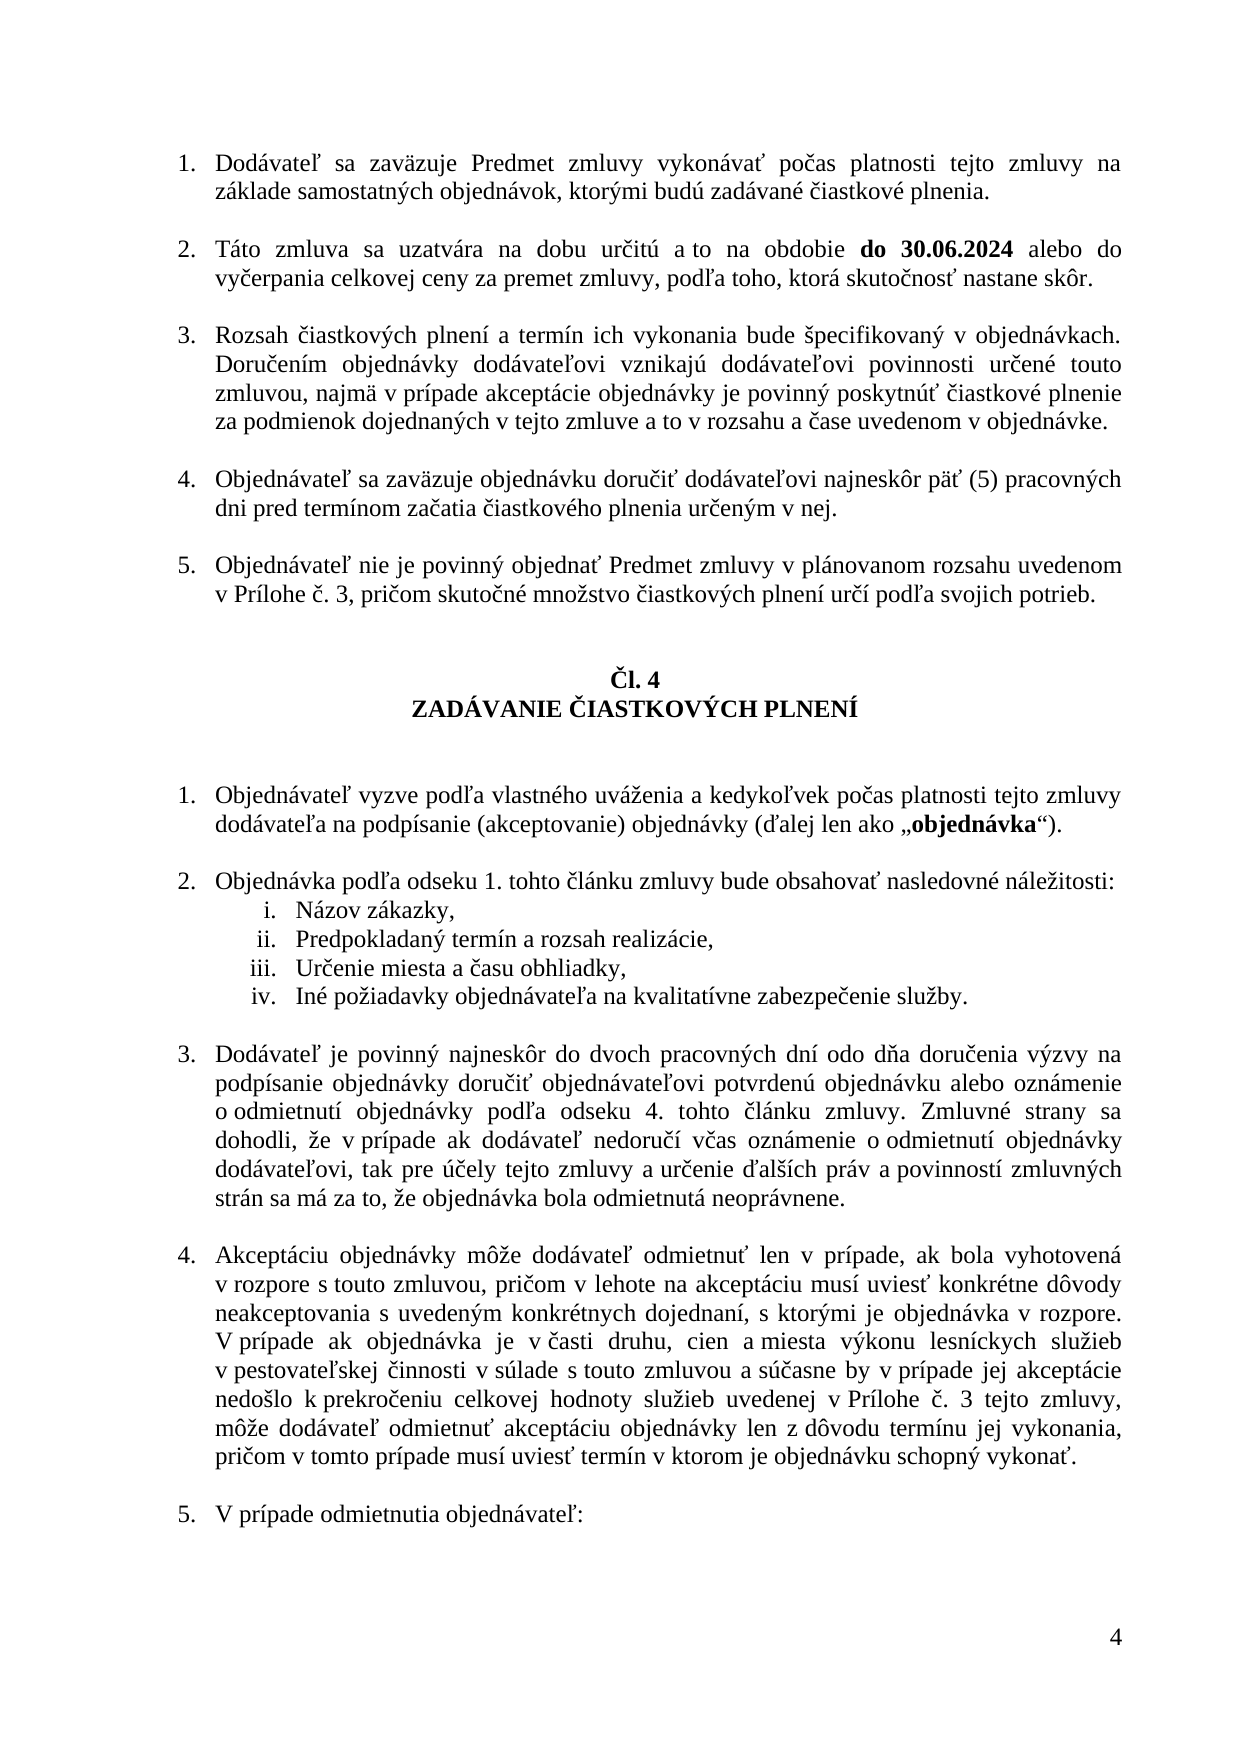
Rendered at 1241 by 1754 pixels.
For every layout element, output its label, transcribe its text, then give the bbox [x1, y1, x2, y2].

list V prípade odmietnutia objednávateľ: [177, 1499, 1122, 1528]
list Rozsah čiastkových plnení a termín ich vykonania bude špecifikovaný v objednávkach. Doručením objednávky dodávateľovi vznikajú dodávateľovi povinnosti určené touto zmluvou, najmä v prípade akceptácie objednávky je povinný poskytnúť čiastkové plnenie za podmienok dojednaných v tejto zmluve a to v rozsahu a čase uvedenom v objednávke. [177, 320, 1122, 435]
list Určenie miesta a času obhliadky, [277, 953, 1122, 981]
text ZADÁVANIE ČIASTKOVÝCH PLNENÍ [148, 694, 1122, 723]
list Iné požiadavky objednávateľa na kvalitatívne zabezpečenie služby. [277, 981, 1122, 1010]
list Názov zákazky, [277, 895, 1122, 924]
list Táto zmluva sa uzatvára na dobu určitú a to na obdobie do 30.06.2024 alebo do vyčerpania celkovej ceny za premet zmluvy, podľa toho, ktorá skutočnosť nastane skôr. [177, 234, 1122, 291]
list Objednávateľ sa zaväzuje objednávku doručiť dodávateľovi najneskôr päť (5) pracovných dni pred termínom začatia čiastkového plnenia určeným v nej. [177, 464, 1122, 521]
list Dodávateľ sa zaväzuje Predmet zmluvy vykonávať počas platnosti tejto zmluvy na základe samostatných objednávok, ktorými budú zadávané čiastkové plnenia. [177, 148, 1122, 205]
list Dodávateľ je povinný najneskôr do dvoch pracovných dní odo dňa doručenia výzvy na podpísanie objednávky doručiť objednávateľovi potvrdenú objednávku alebo oznámenie o odmietnutí objednávky podľa odseku 4. tohto článku zmluvy. Zmluvné strany sa dohodli, že v prípade ak dodávateľ nedoručí včas oznámenie o odmietnutí objednávky dodávateľovi, tak pre účely tejto zmluvy a určenie ďalších práv a povinností zmluvných strán sa má za to, že objednávka bola odmietnutá neoprávnene. [177, 1039, 1122, 1211]
text Čl. 4 [148, 665, 1122, 694]
list Objednávateľ nie je povinný objednať Predmet zmluvy v plánovanom rozsahu uvedenom v Prílohe č. 3, pričom skutočné množstvo čiastkových plnení určí podľa svojich potrieb. [177, 550, 1122, 608]
list Objednávateľ vyzve podľa vlastného uváženia a kedykoľvek počas platnosti tejto zmluvy dodávateľa na podpísanie (akceptovanie) objednávky (ďalej len ako „objednávka“). [177, 780, 1122, 838]
list Objednávka podľa odseku 1. tohto článku zmluvy bude obsahovať nasledovné náležitosti: [177, 866, 1122, 895]
list Akceptáciu objednávky môže dodávateľ odmietnuť len v prípade, ak bola vyhotovená v rozpore s touto zmluvou, pričom v lehote na akceptáciu musí uviesť konkrétne dôvody neakceptovania s uvedeným konkrétnych dojednaní, s ktorými je objednávka v rozpore. V prípade ak objednávka je v časti druhu, cien a miesta výkonu lesníckych služieb v pestovateľskej činnosti v súlade s touto zmluvou a súčasne by v prípade jej akceptácie nedošlo k prekročeniu celkovej hodnoty služieb uvedenej v Prílohe č. 3 tejto zmluvy, môže dodávateľ odmietnuť akceptáciu objednávky len z dôvodu termínu jej vykonania, pričom v tomto prípade musí uviesť termín v ktorom je objednávku schopný vykonať. [177, 1240, 1122, 1470]
list Predpokladaný termín a rozsah realizácie, [277, 924, 1122, 953]
